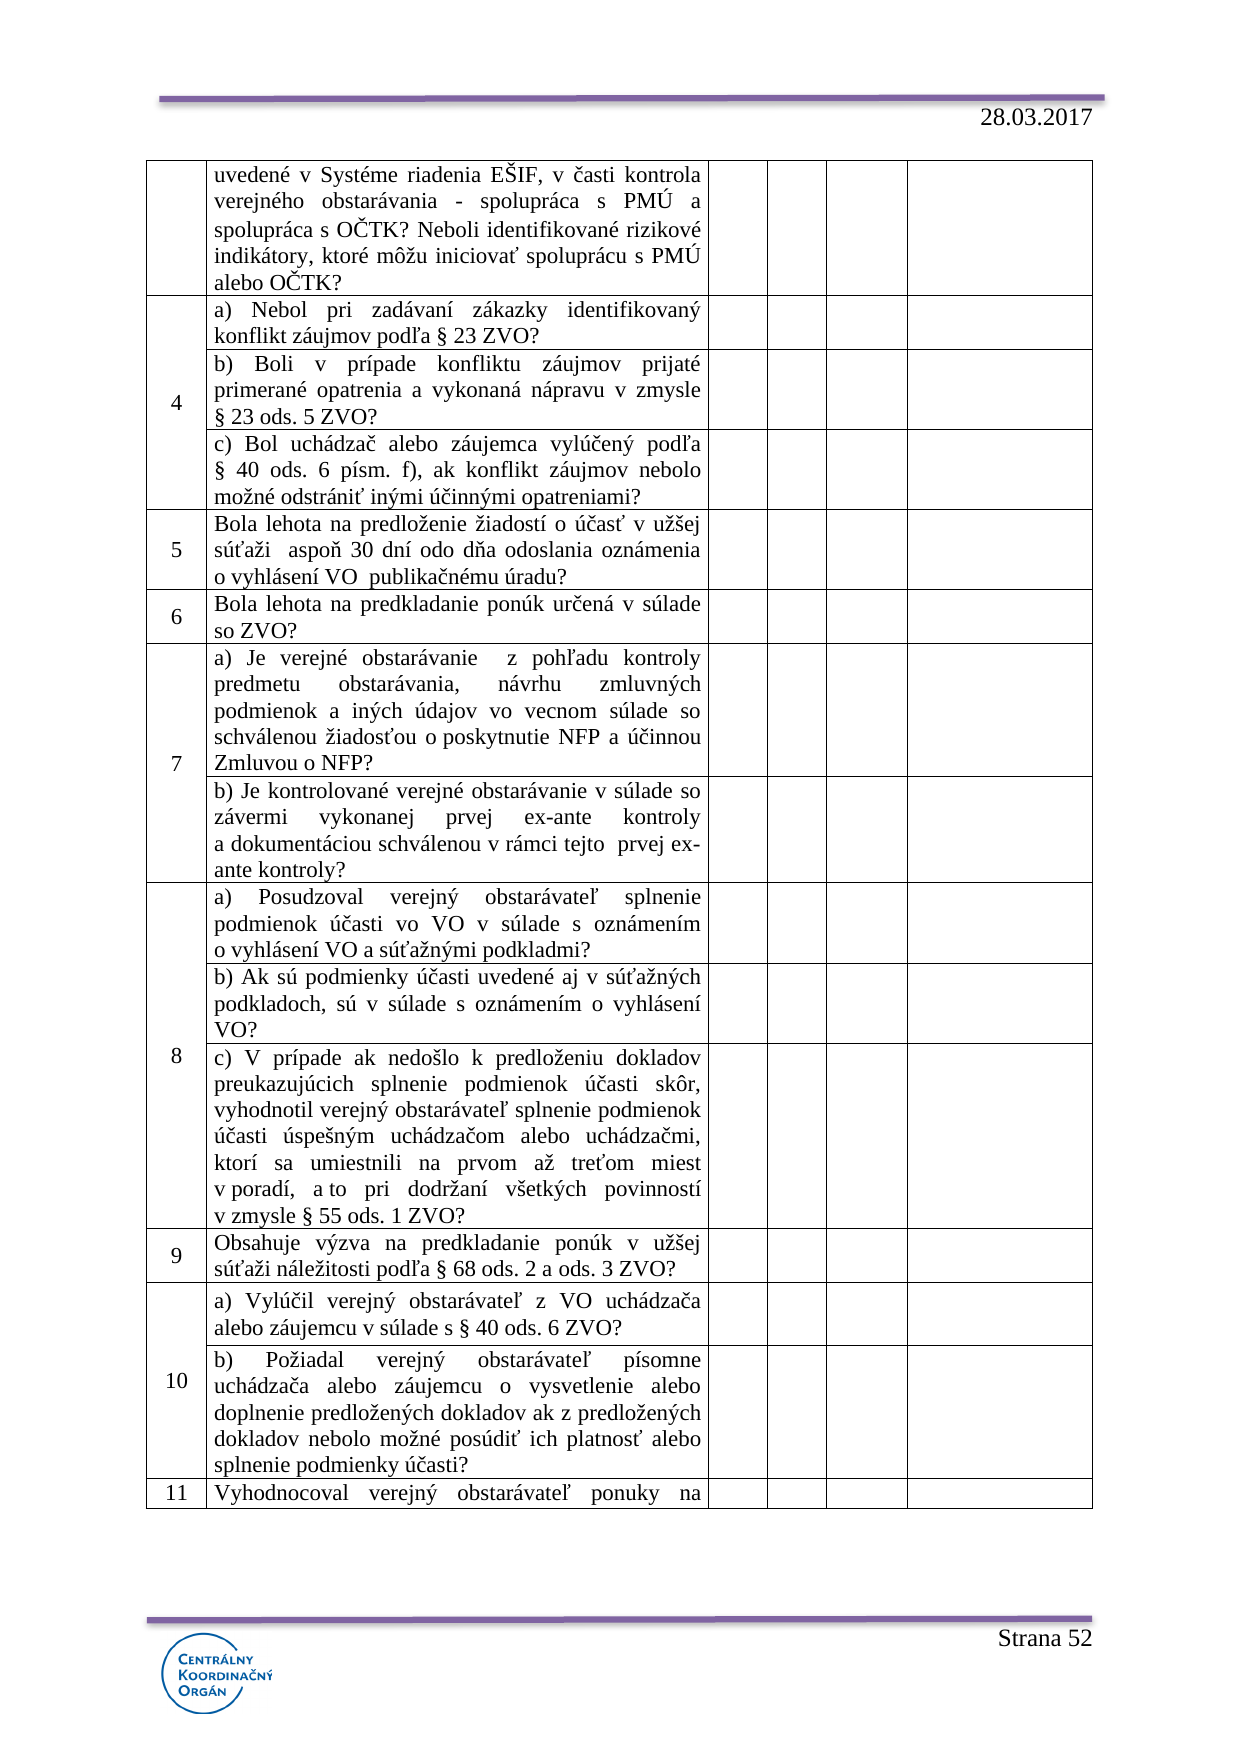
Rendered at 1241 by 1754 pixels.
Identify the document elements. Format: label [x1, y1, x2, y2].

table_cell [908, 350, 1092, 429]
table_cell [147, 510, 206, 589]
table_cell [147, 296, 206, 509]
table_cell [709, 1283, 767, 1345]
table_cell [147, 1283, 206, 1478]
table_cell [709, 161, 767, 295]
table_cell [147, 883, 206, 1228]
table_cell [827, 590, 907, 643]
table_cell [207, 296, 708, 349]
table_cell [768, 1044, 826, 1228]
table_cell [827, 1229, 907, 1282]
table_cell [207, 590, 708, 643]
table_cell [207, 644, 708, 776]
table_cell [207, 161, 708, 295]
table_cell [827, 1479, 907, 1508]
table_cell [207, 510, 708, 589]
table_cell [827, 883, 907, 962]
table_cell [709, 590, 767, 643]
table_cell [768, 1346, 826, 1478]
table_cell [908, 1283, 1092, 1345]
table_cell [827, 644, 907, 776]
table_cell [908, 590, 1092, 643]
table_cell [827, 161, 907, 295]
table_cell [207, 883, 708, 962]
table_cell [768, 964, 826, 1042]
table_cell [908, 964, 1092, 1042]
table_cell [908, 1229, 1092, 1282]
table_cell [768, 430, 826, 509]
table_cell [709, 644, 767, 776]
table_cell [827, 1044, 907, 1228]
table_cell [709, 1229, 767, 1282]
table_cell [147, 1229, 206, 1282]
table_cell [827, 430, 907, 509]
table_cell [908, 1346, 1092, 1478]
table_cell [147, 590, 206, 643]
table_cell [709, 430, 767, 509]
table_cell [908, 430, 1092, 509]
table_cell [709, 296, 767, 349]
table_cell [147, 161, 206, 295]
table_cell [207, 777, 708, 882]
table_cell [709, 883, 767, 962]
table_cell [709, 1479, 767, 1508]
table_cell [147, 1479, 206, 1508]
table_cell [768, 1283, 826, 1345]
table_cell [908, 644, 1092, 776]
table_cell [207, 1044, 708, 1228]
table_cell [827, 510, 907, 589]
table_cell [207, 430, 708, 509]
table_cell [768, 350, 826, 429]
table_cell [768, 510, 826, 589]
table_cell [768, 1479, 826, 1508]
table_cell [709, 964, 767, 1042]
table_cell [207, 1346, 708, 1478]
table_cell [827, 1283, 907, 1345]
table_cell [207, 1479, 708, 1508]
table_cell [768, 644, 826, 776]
picture [159, 1631, 272, 1713]
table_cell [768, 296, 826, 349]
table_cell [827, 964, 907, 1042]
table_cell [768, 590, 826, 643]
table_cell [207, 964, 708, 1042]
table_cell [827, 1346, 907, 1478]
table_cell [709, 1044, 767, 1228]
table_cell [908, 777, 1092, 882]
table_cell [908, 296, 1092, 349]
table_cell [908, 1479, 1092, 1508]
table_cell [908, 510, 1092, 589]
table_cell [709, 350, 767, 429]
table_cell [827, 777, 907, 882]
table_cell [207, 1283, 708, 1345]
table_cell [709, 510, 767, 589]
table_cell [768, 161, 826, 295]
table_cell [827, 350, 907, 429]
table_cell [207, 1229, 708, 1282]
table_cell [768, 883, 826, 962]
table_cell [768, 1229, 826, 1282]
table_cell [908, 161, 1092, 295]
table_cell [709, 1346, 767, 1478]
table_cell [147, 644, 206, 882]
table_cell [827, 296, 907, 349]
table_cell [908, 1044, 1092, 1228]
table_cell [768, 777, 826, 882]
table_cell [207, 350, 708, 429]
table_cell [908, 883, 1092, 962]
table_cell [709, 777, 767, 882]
